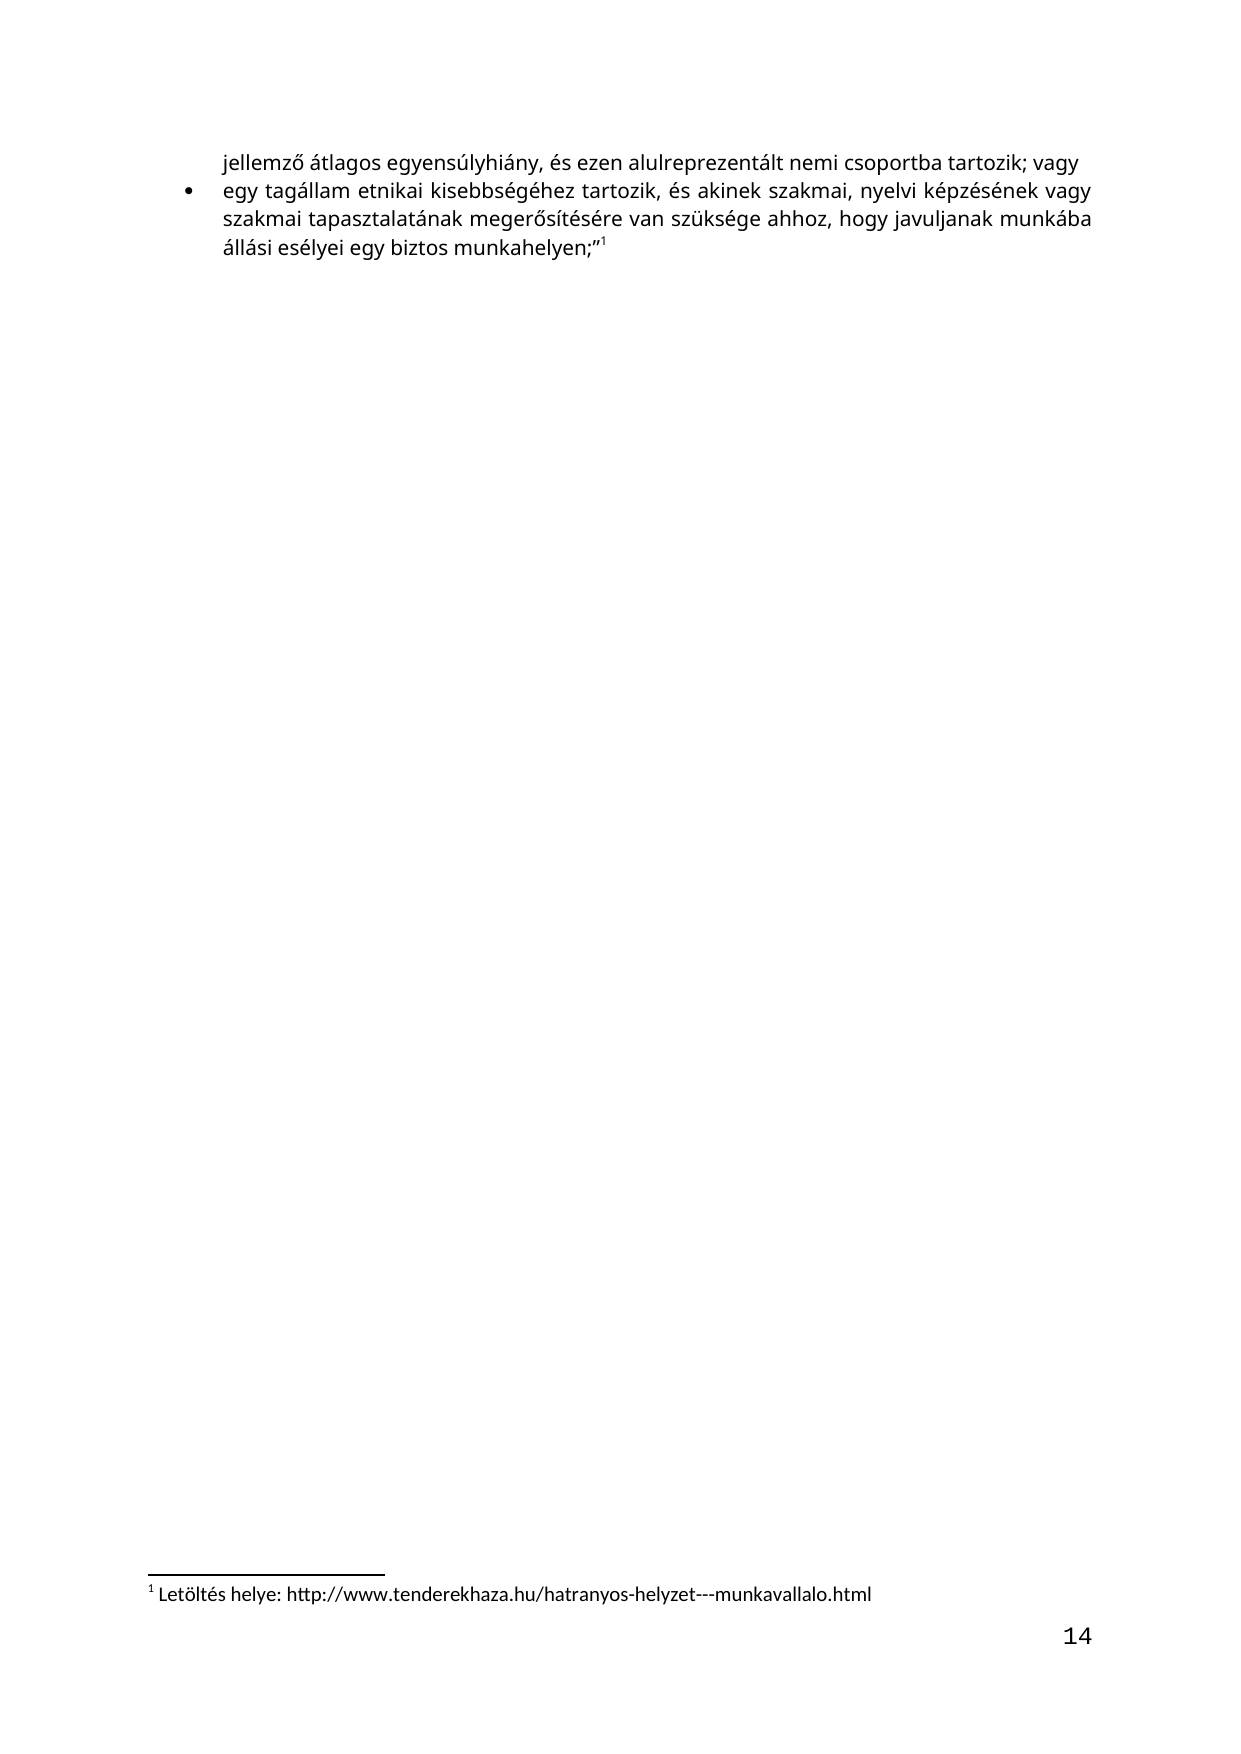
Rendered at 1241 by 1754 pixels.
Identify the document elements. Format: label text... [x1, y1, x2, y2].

list egy tagállam etnikai kisebbségéhez tartozik, és akinek szakmai, nyelvi képzésének vagy szakmai tapasztalatának megerősítésére van szüksége ahhoz, hogy javuljanak munkába állási esélyei egy biztos munkahelyen;” [185, 176, 1093, 261]
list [185, 148, 1093, 176]
